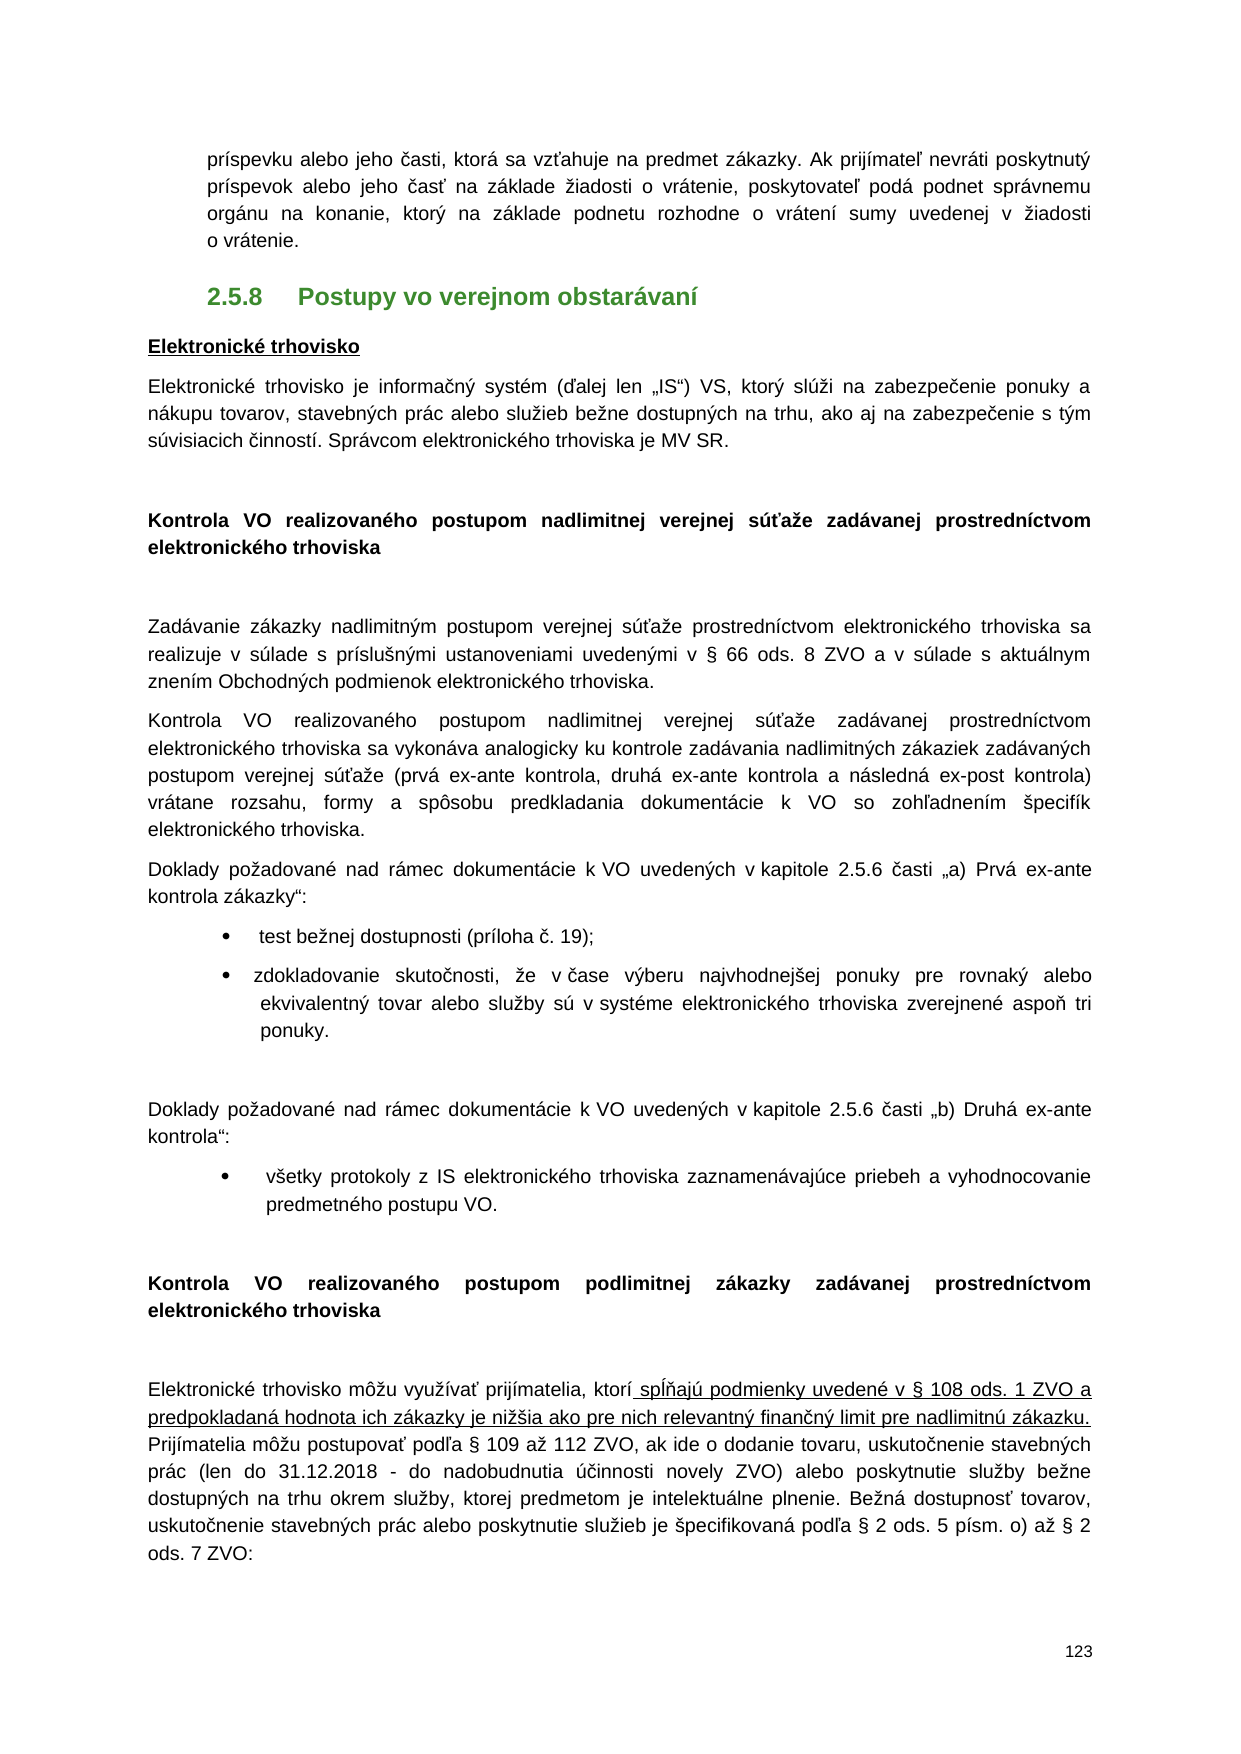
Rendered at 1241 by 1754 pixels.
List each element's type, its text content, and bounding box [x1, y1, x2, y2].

text Doklady požadované nad rámec dokumentácie k VO uvedených v kapitole 2.5.6 časti „b) Druhá ex-ante kontrola“: [148, 1098, 1092, 1148]
text Kontrola VO realizovaného postupom nadlimitnej verejnej súťaže zadávanej prostredníctvom elektronického trhoviska [148, 509, 1092, 558]
text Elektronické trhovisko [148, 335, 1092, 358]
text Elektronické trhovisko je informačný systém (ďalej len „IS“) VS, ktorý slúži na zabezpečenie ponuky a nákupu tovarov, stavebných prác alebo služieb bežne dostupných na trhu, ako aj na zabezpečenie s tým súvisiacich činností. Správcom elektronického trhoviska je MV SR. [148, 375, 1092, 452]
list test bežnej dostupnosti (príloha č. 19); [223, 924, 1092, 947]
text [177, 148, 1092, 252]
text Zadávanie zákazky nadlimitným postupom verejnej súťaže prostredníctvom elektronického trhoviska sa realizuje v súlade s príslušnými ustanoveniami uvedenými v § 66 ods. 8 ZVO a v súlade s aktuálnym znením Obchodných podmienok elektronického trhoviska. [148, 615, 1092, 692]
text Kontrola VO realizovaného postupom nadlimitnej verejnej súťaže zadávanej prostredníctvom elektronického trhoviska sa vykonáva analogicky ku kontrole zadávania nadlimitných zákaziek zadávaných postupom verejnej súťaže (prvá ex-ante kontrola, druhá ex-ante kontrola a následná ex-post kontrola) vrátane rozsahu, formy a spôsobu predkladania dokumentácie k VO so zohľadnením špecifík elektronického trhoviska. [148, 709, 1092, 841]
text Elektronické trhovisko môžu využívať prijímatelia, ktorí spĺňajú podmienky uvedené v § 108 ods. 1 ZVO a predpokladaná hodnota ich zákazky je nižšia ako pre nich relevantný finančný limit pre nadlimitnú zákazku. Prijímatelia môžu postupovať podľa § 109 až 112 ZVO, ak ide o dodanie tovaru, uskutočnenie stavebných prác (len do 31.12.2018 - do nadobudnutia účinnosti novely ZVO) alebo poskytnutie služby bežne dostupných na trhu okrem služby, ktorej predmetom je intelektuálne plnenie. Bežná dostupnosť tovarov, uskutočnenie stavebných prác alebo poskytnutie služieb je špecifikovaná podľa § 2 ods. 5 písm. o) až § 2 ods. 7 ZVO: [148, 1378, 1092, 1564]
text Doklady požadované nad rámec dokumentácie k VO uvedených v kapitole 2.5.6 časti „a) Prvá ex-ante kontrola zákazky“: [148, 858, 1092, 908]
subtitle Postupy vo verejnom obstarávaní [207, 281, 1092, 310]
text Kontrola VO realizovaného postupom podlimitnej zákazky zadávanej prostredníctvom elektronického trhoviska [148, 1272, 1092, 1322]
list všetky protokoly z IS elektronického trhoviska zaznamenávajúce priebeh a vyhodnocovanie predmetného postupu VO. [222, 1165, 1092, 1215]
list zdokladovanie skutočnosti, že v čase výberu najvhodnejšej ponuky pre rovnaký alebo ekvivalentný tovar alebo služby sú v systéme elektronického trhoviska zverejnené aspoň tri ponuky. [223, 964, 1092, 1042]
